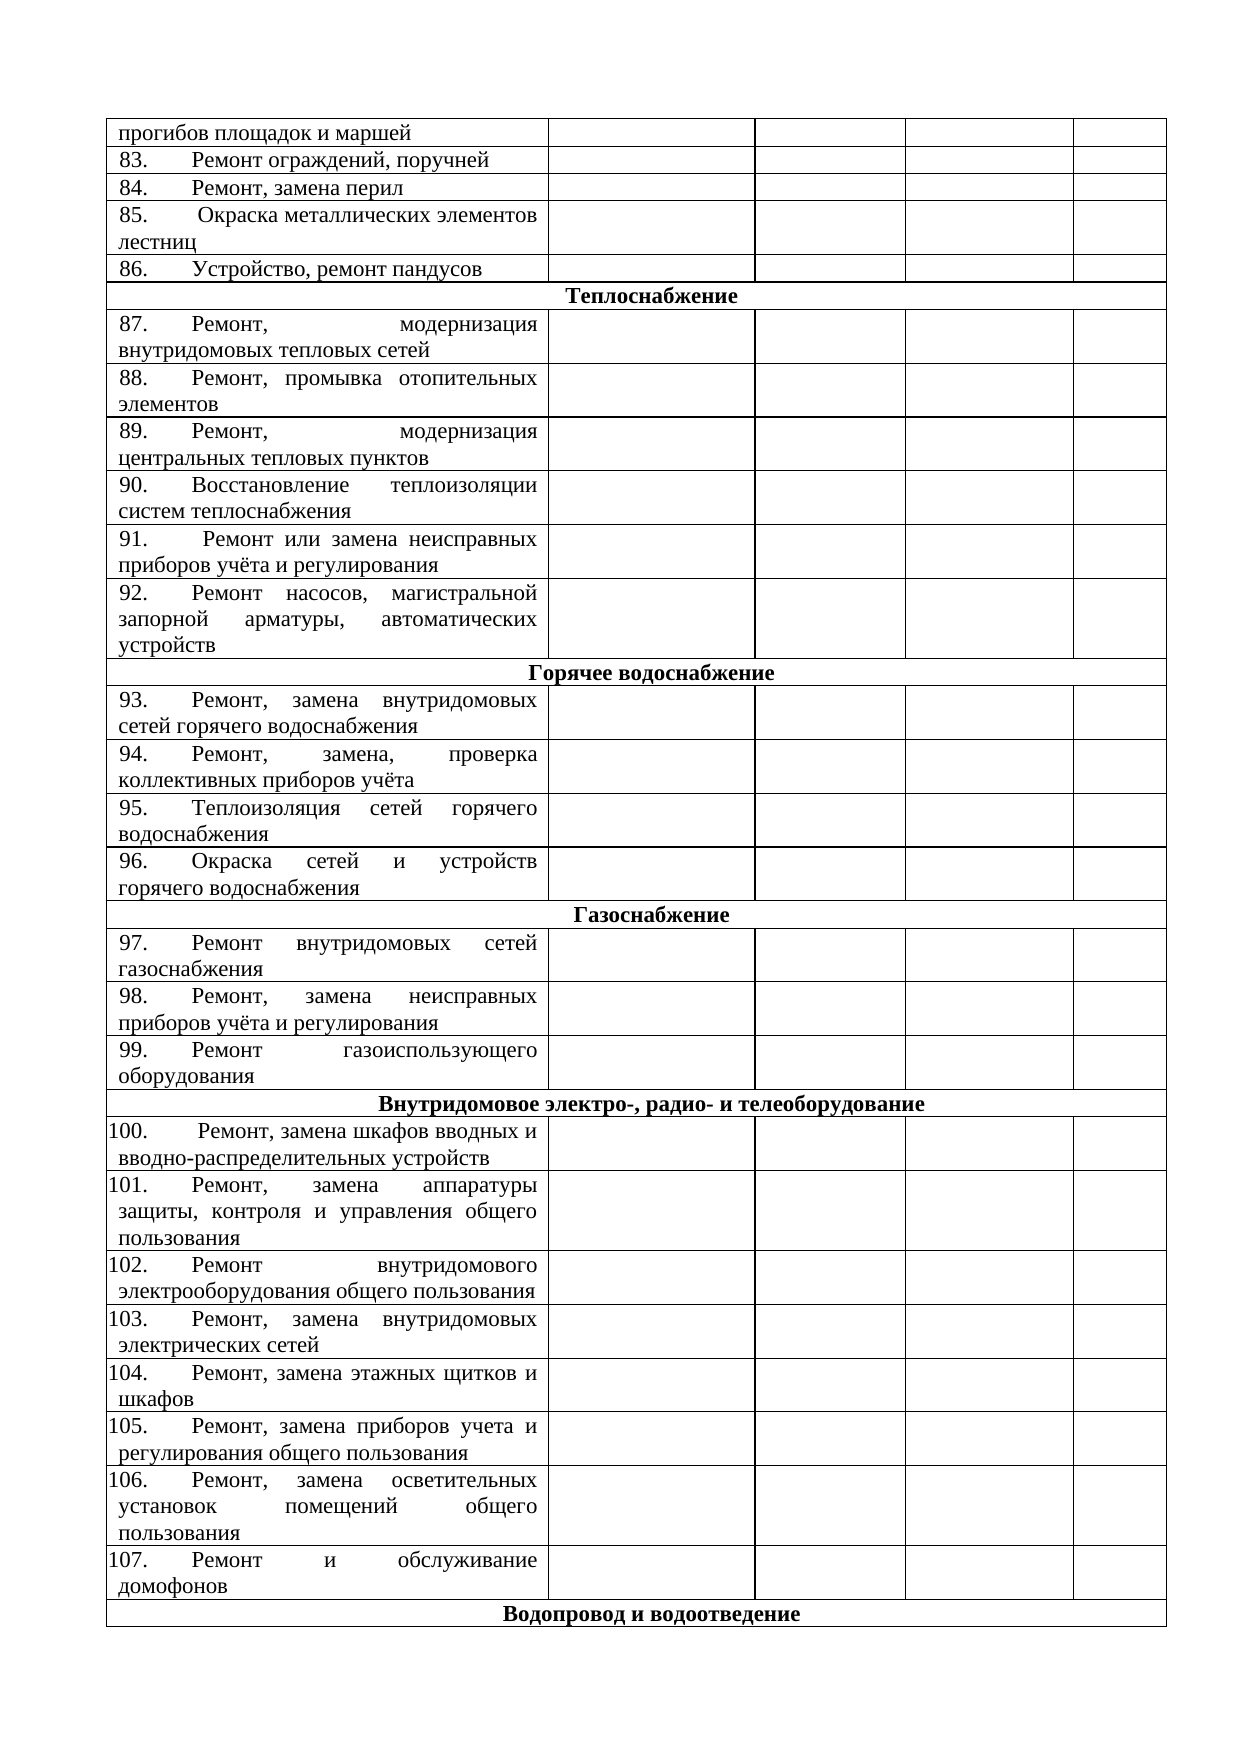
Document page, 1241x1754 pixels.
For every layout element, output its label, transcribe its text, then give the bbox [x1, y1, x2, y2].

table_cell Ремонт, замена осветительных установок помещений общего пользования [107, 1466, 548, 1545]
table_cell [549, 1117, 754, 1170]
table_cell [756, 929, 905, 981]
table_cell [906, 929, 1073, 981]
table_cell [1074, 364, 1166, 416]
table_cell [906, 1412, 1073, 1465]
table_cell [107, 119, 548, 146]
table_cell Ремонт и обслуживание домофонов [107, 1546, 548, 1599]
table_cell [1074, 174, 1166, 200]
table_cell Ремонт ограждений, поручней [107, 147, 548, 173]
table_cell Газоснабжение [107, 901, 1166, 927]
table_cell [549, 1171, 754, 1250]
table_cell [906, 579, 1073, 658]
table_cell [906, 848, 1073, 900]
table_cell [1074, 1359, 1166, 1411]
table_cell [549, 174, 754, 200]
table_cell Водопровод и водоотведение [107, 1600, 1166, 1626]
table_cell [756, 1412, 905, 1465]
table_cell [1074, 310, 1166, 363]
table_cell [549, 794, 754, 846]
table_cell [756, 147, 905, 173]
table_cell [549, 1251, 754, 1304]
table_cell [756, 848, 905, 900]
table_cell [549, 1036, 754, 1089]
table_cell [906, 1117, 1073, 1170]
table_cell [756, 1117, 905, 1170]
table_cell [906, 174, 1073, 200]
table_cell [1074, 1412, 1166, 1465]
table_cell [1074, 848, 1166, 900]
table_cell [906, 1466, 1073, 1545]
table_cell [549, 1412, 754, 1465]
table_cell [906, 119, 1073, 146]
table_cell [1074, 1546, 1166, 1599]
table_cell [1074, 686, 1166, 739]
table_cell [549, 1305, 754, 1357]
table_cell [756, 740, 905, 793]
table_cell [906, 1305, 1073, 1357]
table_cell Ремонт, замена неисправных приборов учёта и регулирования [107, 982, 548, 1035]
table_cell [549, 201, 754, 254]
table_cell [1074, 418, 1166, 470]
table_cell Ремонт, модернизация центральных тепловых пунктов [107, 418, 548, 470]
table_cell [549, 982, 754, 1035]
table_cell [906, 1171, 1073, 1250]
table_cell [1074, 929, 1166, 981]
table_cell [756, 471, 905, 524]
table_cell Горячее водоснабжение [107, 659, 1166, 685]
table_cell [906, 686, 1073, 739]
table_cell [549, 929, 754, 981]
table_cell [756, 174, 905, 200]
table_cell Ремонт, замена приборов учета и регулирования общего пользования [107, 1412, 548, 1465]
table_cell [1074, 201, 1166, 254]
table_cell [549, 147, 754, 173]
table_cell [906, 310, 1073, 363]
table_cell [549, 740, 754, 793]
table_cell [549, 418, 754, 470]
table_cell [549, 525, 754, 578]
table_cell [549, 310, 754, 363]
table_cell [906, 471, 1073, 524]
table_cell [756, 364, 905, 416]
table_cell [1074, 471, 1166, 524]
table_cell Ремонт, замена этажных щитков и шкафов [107, 1359, 548, 1411]
table_cell [1074, 147, 1166, 173]
table_cell [906, 740, 1073, 793]
table_cell [756, 1171, 905, 1250]
table_cell Ремонт, замена внутридомовых электрических сетей [107, 1305, 548, 1357]
table_cell [906, 255, 1073, 281]
table_cell [549, 1466, 754, 1545]
table_cell [906, 1251, 1073, 1304]
table_cell [906, 364, 1073, 416]
table_cell Ремонт газоиспользующего оборудования [107, 1036, 548, 1089]
table_cell Ремонт, замена перил [107, 174, 548, 200]
table_cell [549, 686, 754, 739]
table_cell [549, 119, 754, 146]
table_cell [756, 310, 905, 363]
table_cell Ремонт или замена неисправных приборов учёта и регулирования [107, 525, 548, 578]
table_cell [1074, 740, 1166, 793]
table_cell [906, 1036, 1073, 1089]
table_cell Ремонт внутридомового электрооборудования общего пользования [107, 1251, 548, 1304]
table_cell [756, 794, 905, 846]
table_cell [756, 686, 905, 739]
table_cell Ремонт, замена внутридомовых сетей горячего водоснабжения [107, 686, 548, 739]
table_cell Ремонт внутридомовых сетей газоснабжения [107, 929, 548, 981]
table_cell Ремонт насосов, магистральной запорной арматуры, автоматических устройств [107, 579, 548, 658]
table_cell [1074, 579, 1166, 658]
table_cell [1074, 794, 1166, 846]
table_cell [549, 1359, 754, 1411]
table_cell [1074, 982, 1166, 1035]
table_cell [756, 1251, 905, 1304]
table_cell Окраска металлических элементов лестниц [107, 201, 548, 254]
table_cell [756, 1305, 905, 1357]
table_cell [906, 147, 1073, 173]
table_cell Теплоизоляция сетей горячего водоснабжения [107, 794, 548, 846]
table_cell [756, 119, 905, 146]
table_cell Ремонт, замена, проверка коллективных приборов учёта [107, 740, 548, 793]
table_cell [906, 1546, 1073, 1599]
table_cell [906, 982, 1073, 1035]
table_cell Восстановление теплоизоляции систем теплоснабжения [107, 471, 548, 524]
table_cell [756, 255, 905, 281]
table_cell [549, 364, 754, 416]
table_cell [1074, 525, 1166, 578]
table_cell [756, 418, 905, 470]
table_cell [756, 1036, 905, 1089]
table_cell Ремонт, модернизация внутридомовых тепловых сетей [107, 310, 548, 363]
table_cell [756, 1466, 905, 1545]
table_cell [1074, 1171, 1166, 1250]
table_cell [756, 1546, 905, 1599]
table_cell Внутридомовое электро-, радио- и телеоборудование [107, 1090, 1166, 1116]
table_cell [906, 418, 1073, 470]
table_cell [1074, 1305, 1166, 1357]
table_cell Устройство, ремонт пандусов [107, 255, 548, 281]
table_cell Окраска сетей и устройств горячего водоснабжения [107, 848, 548, 900]
table_cell [549, 579, 754, 658]
table_cell [756, 525, 905, 578]
table_cell [549, 471, 754, 524]
table_cell Ремонт, замена шкафов вводных и вводно-распределительных устройств [107, 1117, 548, 1170]
table_cell [1074, 1251, 1166, 1304]
table_cell [906, 525, 1073, 578]
table_cell [549, 848, 754, 900]
table_cell [1074, 119, 1166, 146]
table_cell [756, 579, 905, 658]
table_cell [1074, 255, 1166, 281]
table_cell Ремонт, замена аппаратуры защиты, контроля и управления общего пользования [107, 1171, 548, 1250]
table_cell [1074, 1036, 1166, 1089]
table_cell [756, 982, 905, 1035]
table_cell Ремонт, промывка отопительных элементов [107, 364, 548, 416]
table_cell [756, 1359, 905, 1411]
table_cell [1074, 1117, 1166, 1170]
table_cell [906, 1359, 1073, 1411]
table_cell [906, 201, 1073, 254]
table_cell [1074, 1466, 1166, 1545]
table_cell [549, 1546, 754, 1599]
table_cell [906, 794, 1073, 846]
table_cell Теплоснабжение [107, 283, 1166, 309]
table_cell [756, 201, 905, 254]
table_cell [549, 255, 754, 281]
